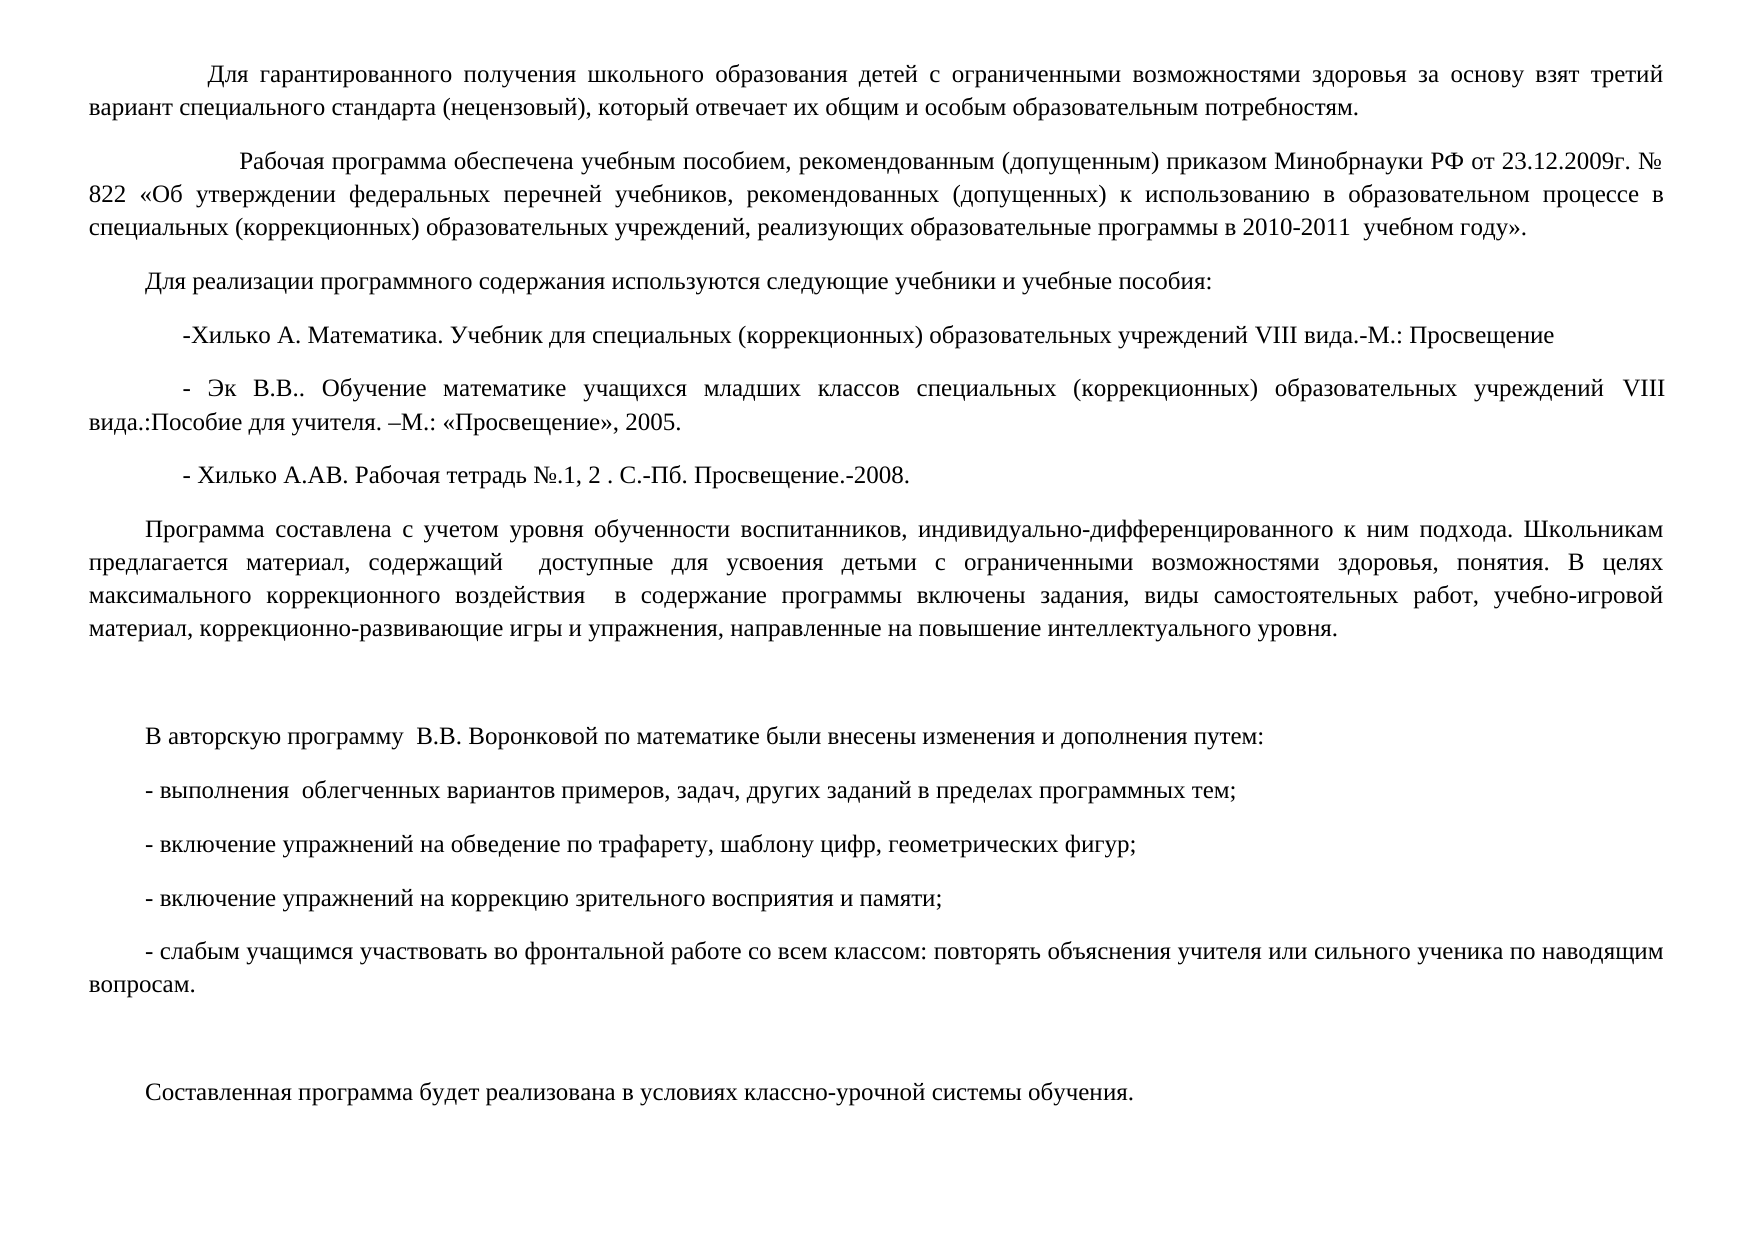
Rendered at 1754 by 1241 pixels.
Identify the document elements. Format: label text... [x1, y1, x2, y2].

text - включение упражнений на обведение по трафарету, шаблону цифр, геометрических фигур; [89, 829, 1665, 857]
text - выполнения облегченных вариантов примеров, задач, других заданий в пределах программных тем; [89, 775, 1665, 804]
text Составленная программа будет реализована в условиях классно-урочной системы обучения. [89, 1077, 1665, 1106]
text Программа составлена с учетом уровня обученности воспитанников, индивидуально-дифференцированного к ним подхода. Школьникам предлагается материал, содержащий доступные для усвоения детьми с ограниченными возможностями здоровья, понятия. В целях максимального коррекционного воздействия в содержание программы включены задания, виды самостоятельных работ, учебно-игровой материал, коррекционно-развивающие игры и упражнения, направленные на повышение интеллектуального уровня. [89, 514, 1665, 642]
text В авторскую программу В.В. Воронковой по математике были внесены изменения и дополнения путем: [89, 721, 1665, 750]
text Для реализации программного содержания используются следующие учебники и учебные пособия: [89, 266, 1665, 294]
text - Эк В.В.. Обучение математике учащихся младших классов специальных (коррекционных) образовательных учреждений VIII вида.:Пособие для учителя. –М.: «Просвещение», 2005. [89, 373, 1665, 435]
text -Хилько А. Математика. Учебник для специальных (коррекционных) образовательных учреждений VIII вида.-М.: Просвещение [89, 320, 1665, 348]
text Для гарантированного получения школьного образования детей с ограниченными возможностями здоровья за основу взят третий вариант специального стандарта (нецензовый), который отвечает их общим и особым образовательным потребностям. [89, 59, 1665, 121]
text - слабым учащимся участвовать во фронтальной работе со всем классом: повторять объяснения учителя или сильного ученика по наводящим вопросам. [89, 936, 1665, 998]
text Рабочая программа обеспечена учебным пособием, рекомендованным (допущенным) приказом Минобрнауки РФ от 23.12.2009г. № 822 «Об утверждении федеральных перечней учебников, рекомендованных (допущенных) к использованию в образовательном процессе в специальных (коррекционных) образовательных учреждений, реализующих образовательные программы в 2010-2011 учебном году». [89, 146, 1665, 241]
text - включение упражнений на коррекцию зрительного восприятия и памяти; [89, 883, 1665, 911]
text - Хилько А.АВ. Рабочая тетрадь №.1, 2 . С.-Пб. Просвещение.-2008. [126, 460, 1665, 489]
